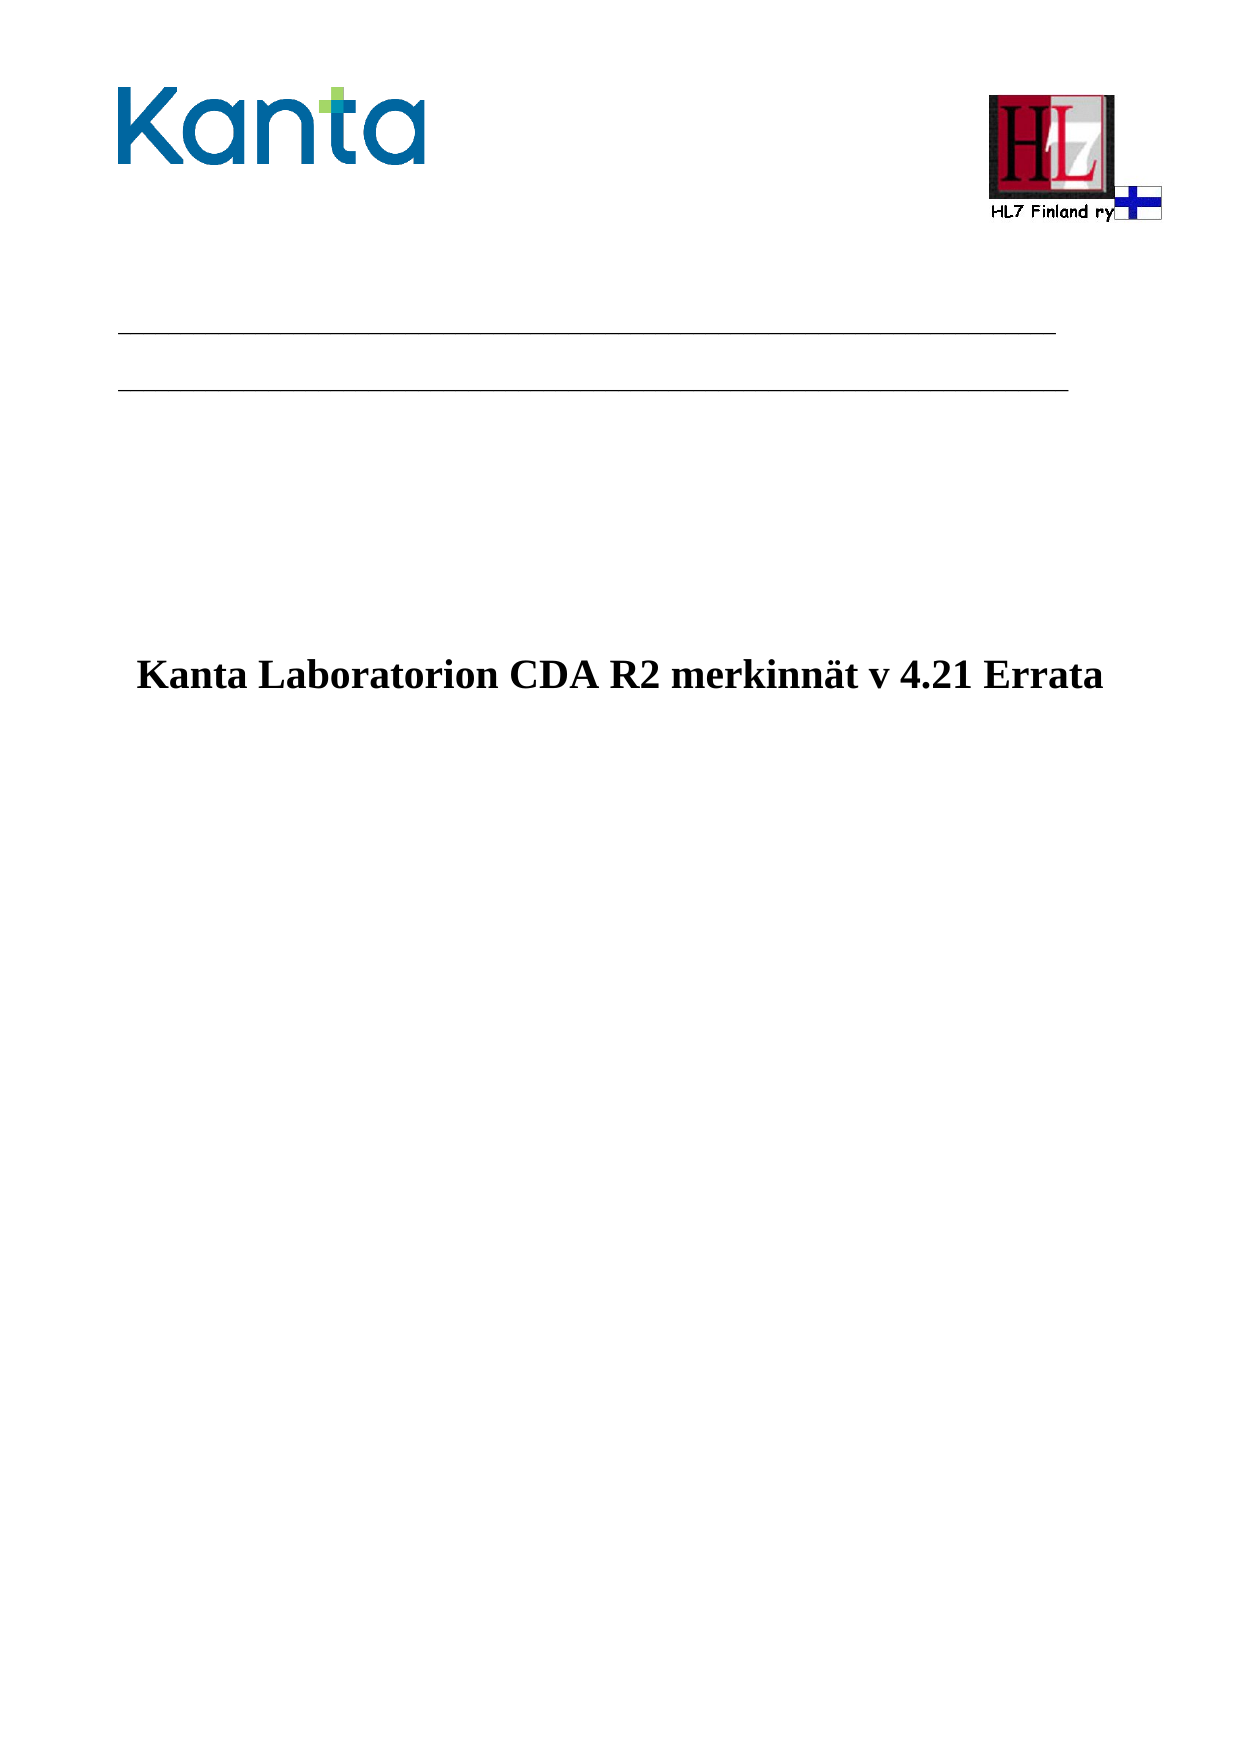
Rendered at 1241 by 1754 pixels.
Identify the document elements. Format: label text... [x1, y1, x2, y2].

text Kanta Laboratorion CDA R2 merkinnät v 4.21 Errata [118, 650, 1122, 698]
picture [118, 87, 425, 165]
text ____________________________________________________________________________ [118, 366, 1122, 394]
text ___________________________________________________________________________ [118, 308, 1122, 337]
picture [983, 94, 1164, 225]
